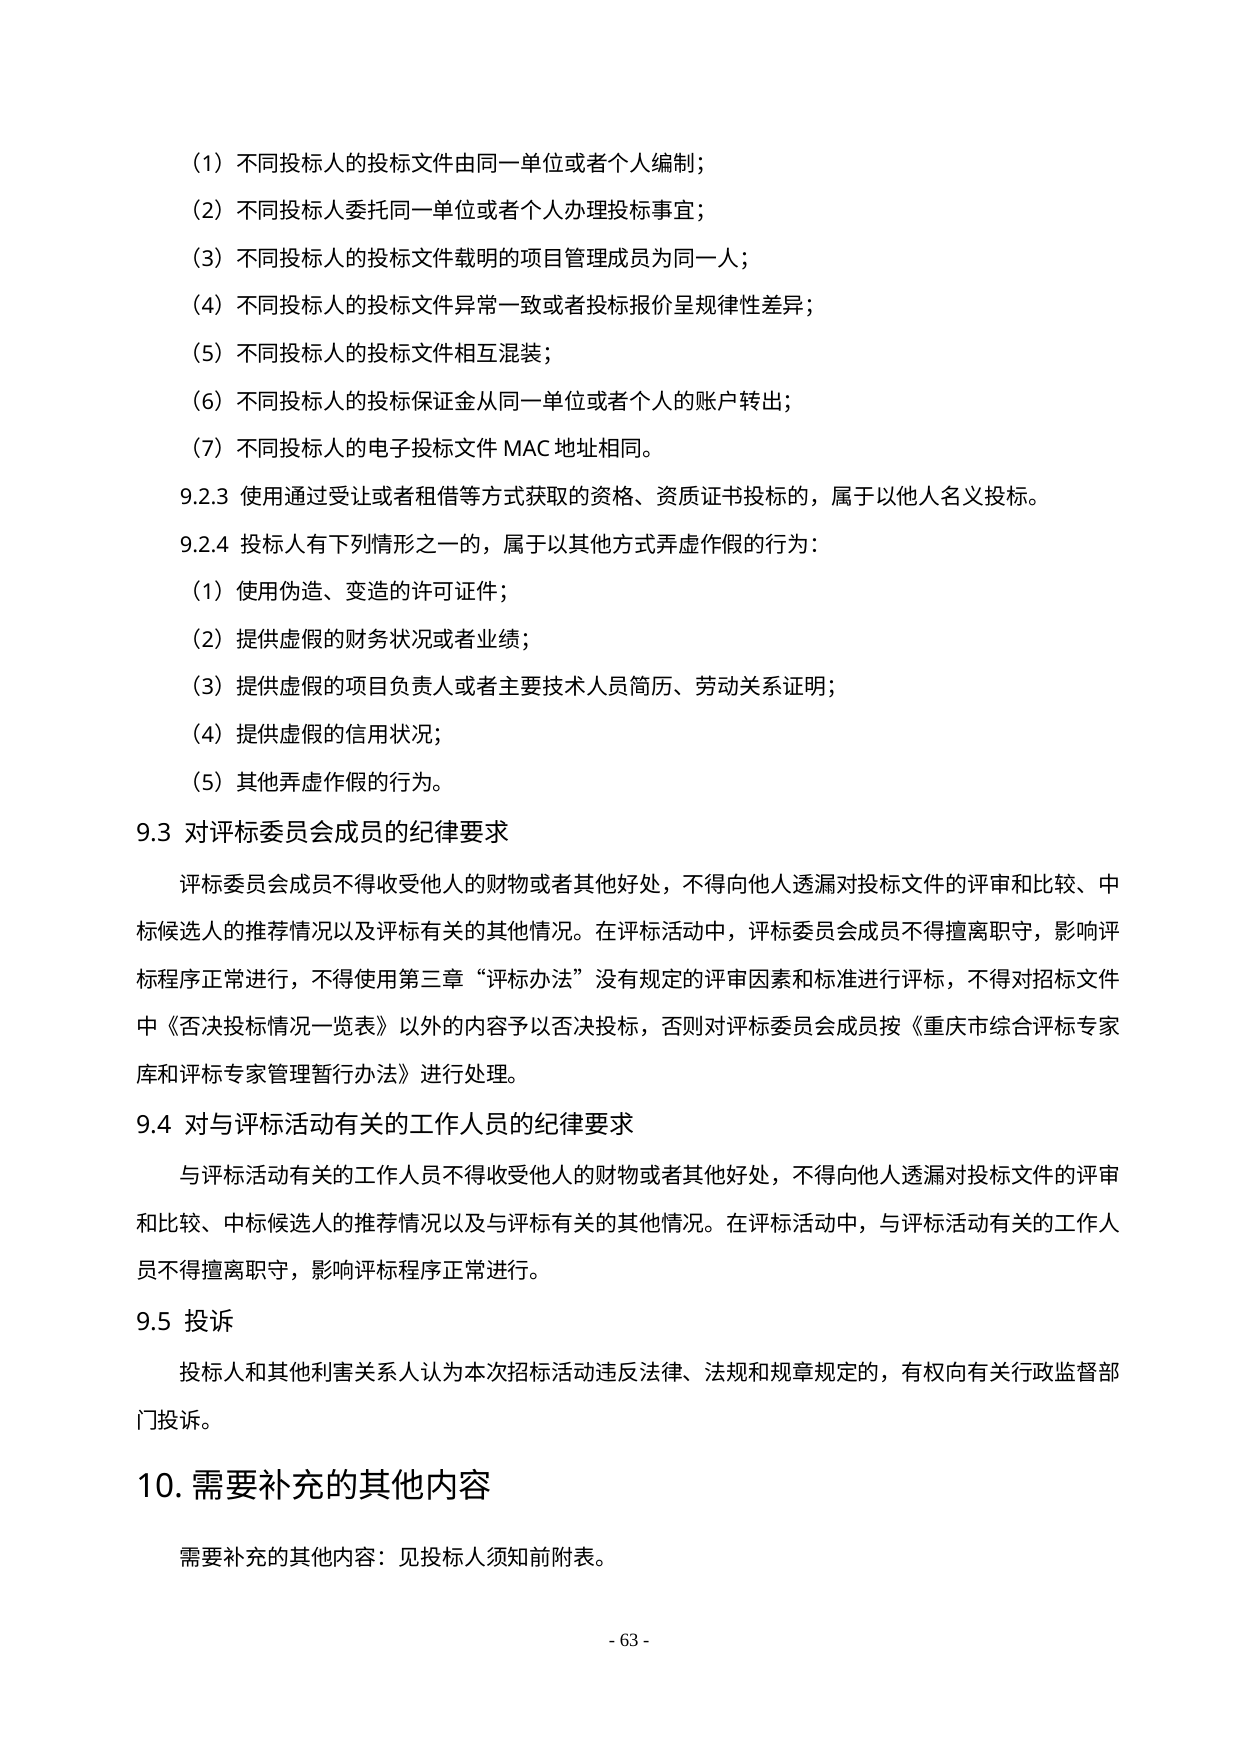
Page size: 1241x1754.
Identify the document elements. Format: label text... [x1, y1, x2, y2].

text （2）提供虚假的财务状况或者业绩； [136, 622, 1122, 653]
subtitle 9.3 对评标委员会成员的纪律要求 [136, 812, 1122, 848]
text 与评标活动有关的工作人员不得收受他人的财物或者其他好处，不得向他人透漏对投标文件的评审和比较、中标候选人的推荐情况以及与评标有关的其他情况。在评标活动中，与评标活动有关的工作人员不得擅离职守，影响评标程序正常进行。 [136, 1158, 1122, 1285]
text （3）提供虚假的项目负责人或者主要技术人员简历、劳动关系证明； [136, 669, 1122, 701]
subtitle 9.5 投诉 [136, 1301, 1122, 1337]
text （1）不同投标人的投标文件由同一单位或者个人编制； [136, 146, 1122, 177]
subtitle 10. 需要补充的其他内容 [136, 1450, 1122, 1515]
text 9.2.4 投标人有下列情形之一的，属于以其他方式弄虚作假的行为： [136, 527, 1122, 558]
text （3）不同投标人的投标文件载明的项目管理成员为同一人； [136, 241, 1122, 273]
text 9.2.3 使用通过受让或者租借等方式获取的资格、资质证书投标的，属于以他人名义投标。 [136, 479, 1122, 511]
text （5）不同投标人的投标文件相互混装； [136, 336, 1122, 368]
text （2）不同投标人委托同一单位或者个人办理投标事宜； [136, 193, 1122, 225]
text （7）不同投标人的电子投标文件MAC地址相同。 [136, 431, 1122, 463]
text 需要补充的其他内容：见投标人须知前附表。 [136, 1539, 1122, 1571]
text （5）其他弄虚作假的行为。 [136, 764, 1122, 796]
subtitle 9.4 对与评标活动有关的工作人员的纪律要求 [136, 1104, 1122, 1140]
text （4）提供虚假的信用状况； [136, 717, 1122, 749]
text （6）不同投标人的投标保证金从同一单位或者个人的账户转出； [136, 384, 1122, 416]
text （1）使用伪造、变造的许可证件； [136, 574, 1122, 606]
text （4）不同投标人的投标文件异常一致或者投标报价呈规律性差异； [136, 288, 1122, 320]
text 评标委员会成员不得收受他人的财物或者其他好处，不得向他人透漏对投标文件的评审和比较、中标候选人的推荐情况以及评标有关的其他情况。在评标活动中，评标委员会成员不得擅离职守，影响评标程序正常进行，不得使用第三章“评标办法”没有规定的评审因素和标准进行评标，不得对招标文件中《否决投标情况一览表》以外的内容予以否决投标，否则对评标委员会成员按《重庆市综合评标专家库和评标专家管理暂行办法》进行处理。 [136, 867, 1122, 1088]
text 投标人和其他利害关系人认为本次招标活动违反法律、法规和规章规定的，有权向有关行政监督部门投诉。 [136, 1355, 1122, 1434]
